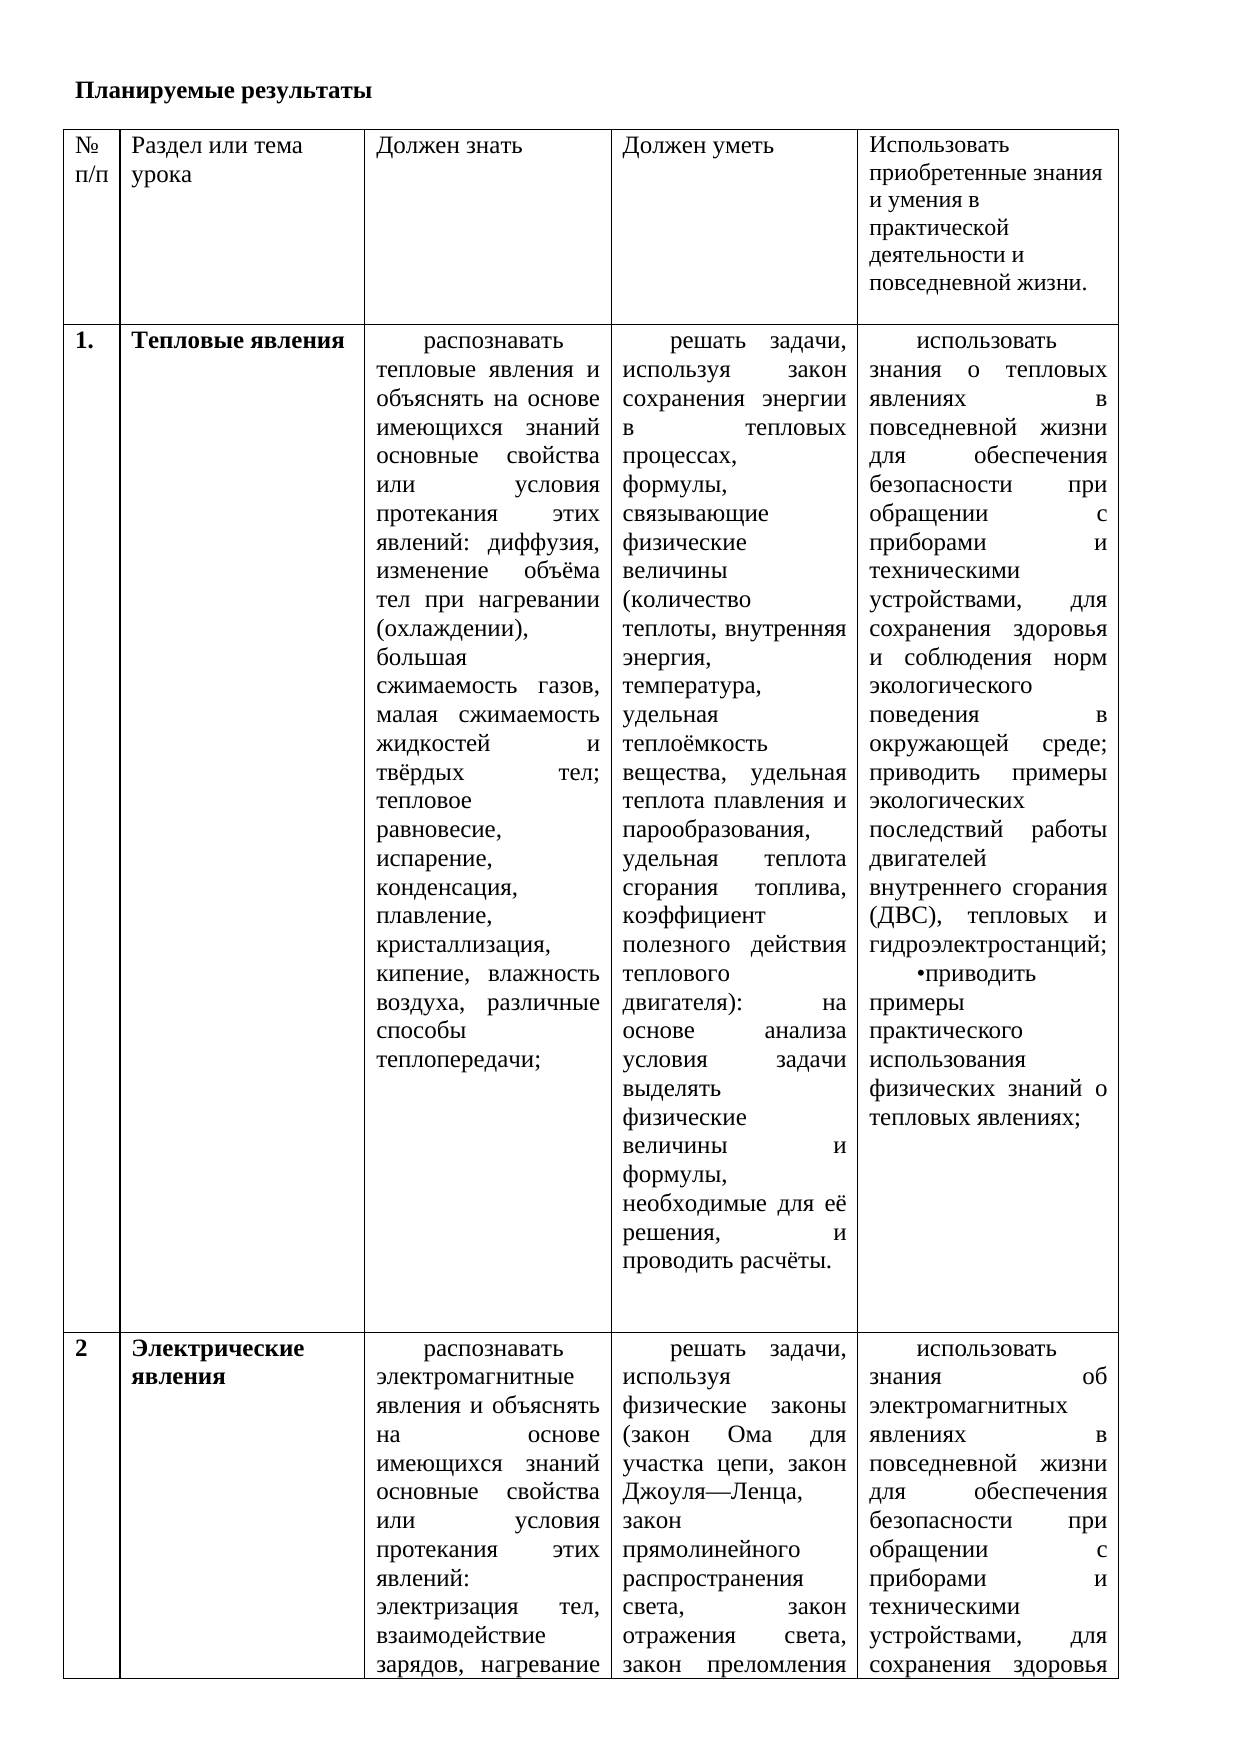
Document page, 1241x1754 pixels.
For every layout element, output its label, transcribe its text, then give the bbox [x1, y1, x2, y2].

table_cell решать задачи, используя закон сохранения энергии в тепловых процессах, формулы, связывающие физические величины (количество теплоты, внутренняя энергия, температура, удельная теплоёмкость вещества, удельная теплота плавления и парообразования, удельная теплота сгорания топлива, коэффициент полезного действия теплового двигателя): на основе анализа условия задачи выделять физические величины и формулы, необходимые для её решения, и проводить расчёты. [612, 325, 857, 1332]
table_cell Тепловые явления [121, 325, 364, 1332]
table_header Должен знать [365, 130, 611, 324]
text Планируемые результаты [75, 75, 1165, 104]
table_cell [858, 1333, 1118, 1678]
table_header Раздел или тема урока [121, 130, 364, 324]
table_cell использовать знания о тепловых явлениях в повседневной жизни для обеспечения безопасности при обращении с приборами и техническими устройствами, для сохранения здоровья и соблюдения норм экологического поведения в окружающей среде; приводить примеры экологических последствий работы двигателей внутреннего сгорания (ДВС), тепловых и гидроэлектростанций; •приводить примеры практического использования физических знаний о тепловых явлениях; [858, 325, 1118, 1332]
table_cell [121, 1333, 364, 1678]
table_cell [612, 1333, 857, 1678]
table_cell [365, 1333, 611, 1678]
table_header Должен уметь [612, 130, 857, 324]
table_header Использовать приобретенные знания и умения в практической деятельности и повседневной жизни. [858, 130, 1118, 324]
table_cell распознавать тепловые явления и объяснять на основе имеющихся знаний основные свойства или условия протекания этих явлений: диффузия, изменение объёма тел при нагревании (охлаждении), большая сжимаемость газов, малая сжимаемость жидкостей и твёрдых тел; тепловое равновесие, испарение, конденсация, плавление, кристаллизация, кипение, влажность воздуха, различные способы теплопередачи; [365, 325, 611, 1332]
table_cell 2 [64, 1333, 119, 1678]
table_header № п/п [64, 130, 119, 324]
table_cell 1. [64, 325, 119, 1332]
